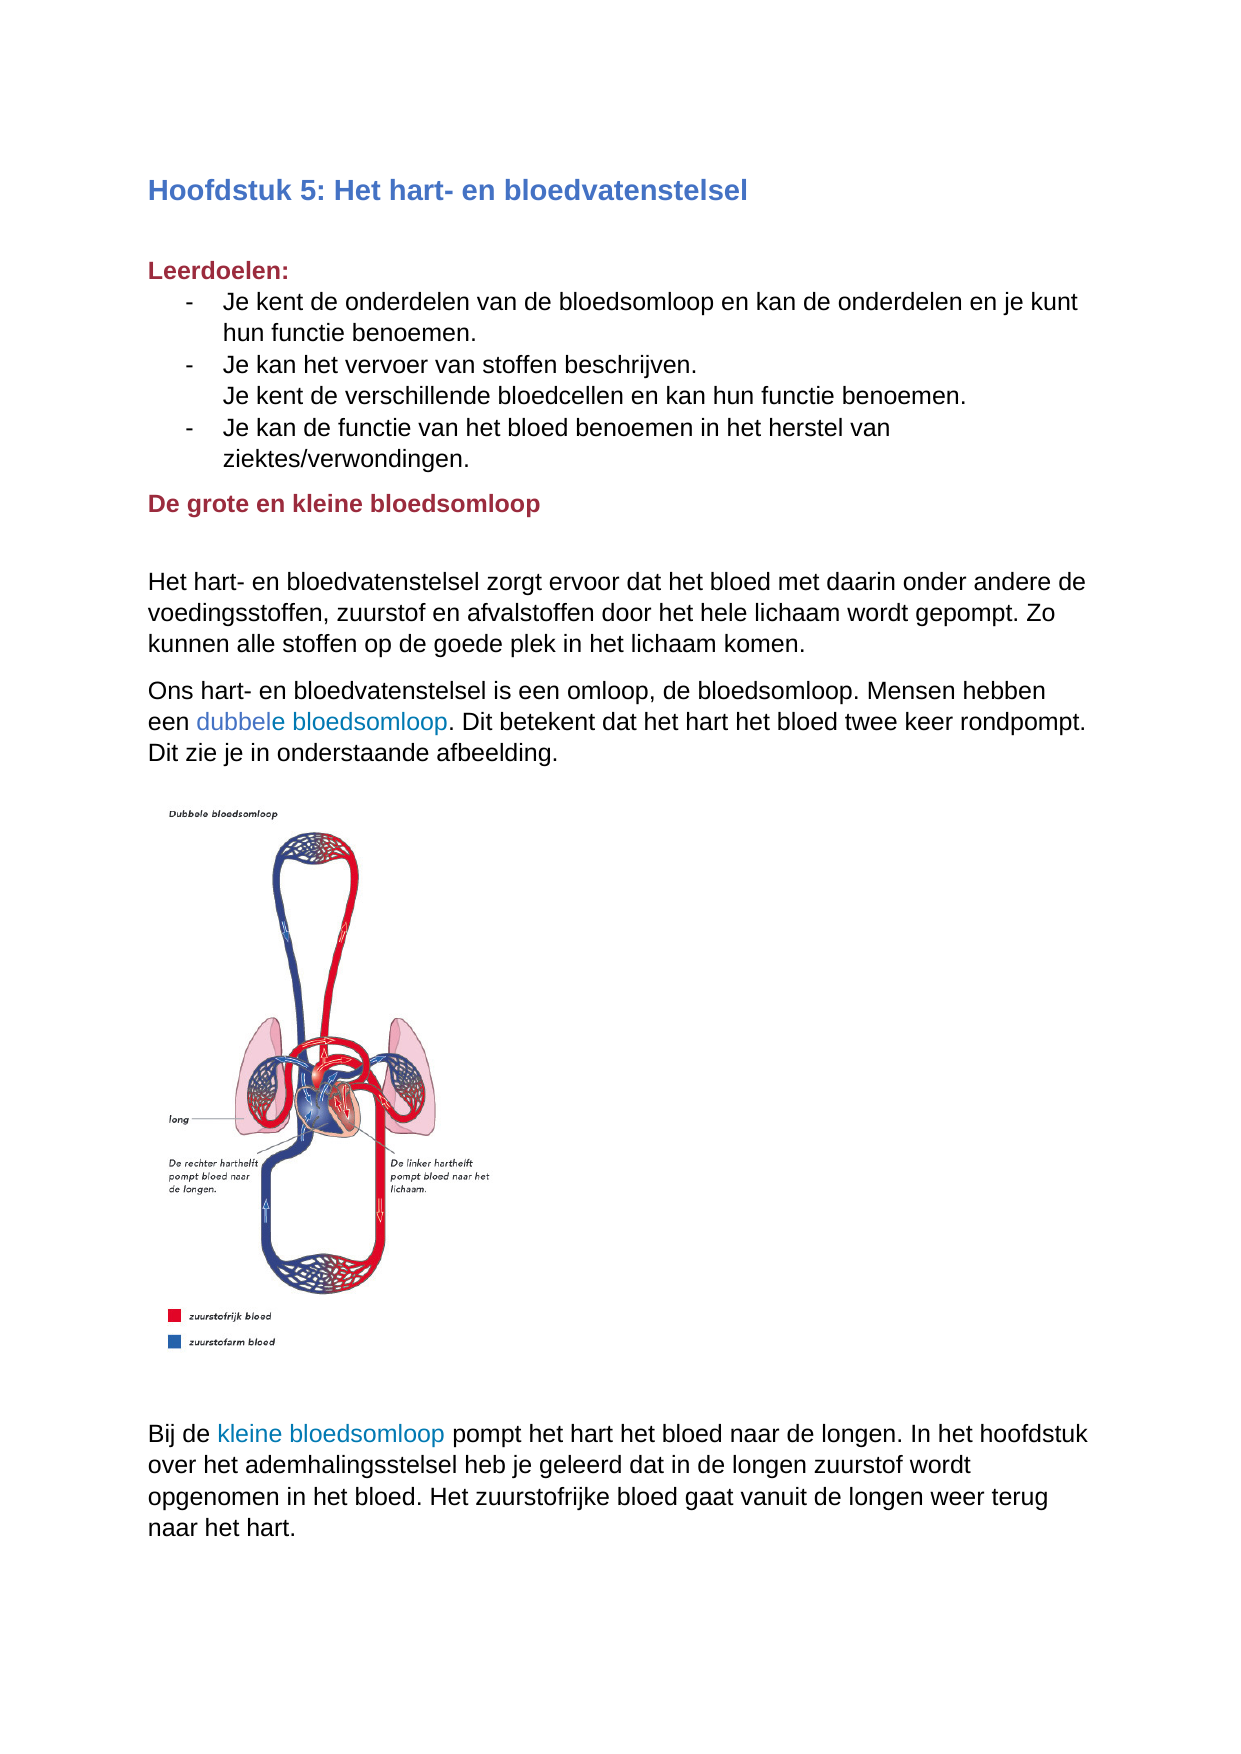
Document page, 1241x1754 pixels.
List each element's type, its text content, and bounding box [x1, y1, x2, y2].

picture [147, 786, 514, 1401]
list Je kan de functie van het bloed benoemen in het herstel van ziektes/verwondingen. [185, 413, 1093, 473]
subtitle Hoofdstuk 5: Het hart- en bloedvatenstelsel [148, 173, 1093, 206]
list Je kan het vervoer van stoffen beschrijven. [185, 350, 1093, 378]
text Ons hart- en bloedvatenstelsel is een omloop, de bloedsomloop. Mensen hebben een dubbele bloedsomloop. Dit betekent dat het hart het bloed twee keer rondpompt. Dit zie je in onderstaande afbeelding. [148, 676, 1093, 767]
text Het hart- en bloedvatenstelsel zorgt ervoor dat het bloed met daarin onder andere de voedingsstoffen, zuurstof en afvalstoffen door het hele lichaam wordt gepompt. Zo kunnen alle stoffen op de goede plek in het lichaam komen. [148, 566, 1093, 657]
subtitle Leerdoelen: [148, 256, 1093, 284]
subtitle De grote en kleine bloedsomloop [148, 488, 1093, 517]
text Bij de kleine bloedsomloop pompt het hart het bloed naar de longen. In het hoofdstuk over het ademhalingsstelsel heb je geleerd dat in de longen zuurstof wordt opgenomen in het bloed. Het zuurstofrijke bloed gaat vanuit de longen weer terug naar het hart. [148, 1419, 1093, 1541]
list Je kent de verschillende bloedcellen en kan hun functie benoemen. [223, 381, 1093, 410]
list Je kent de onderdelen van de bloedsomloop en kan de onderdelen en je kunt hun functie benoemen. [185, 287, 1093, 347]
